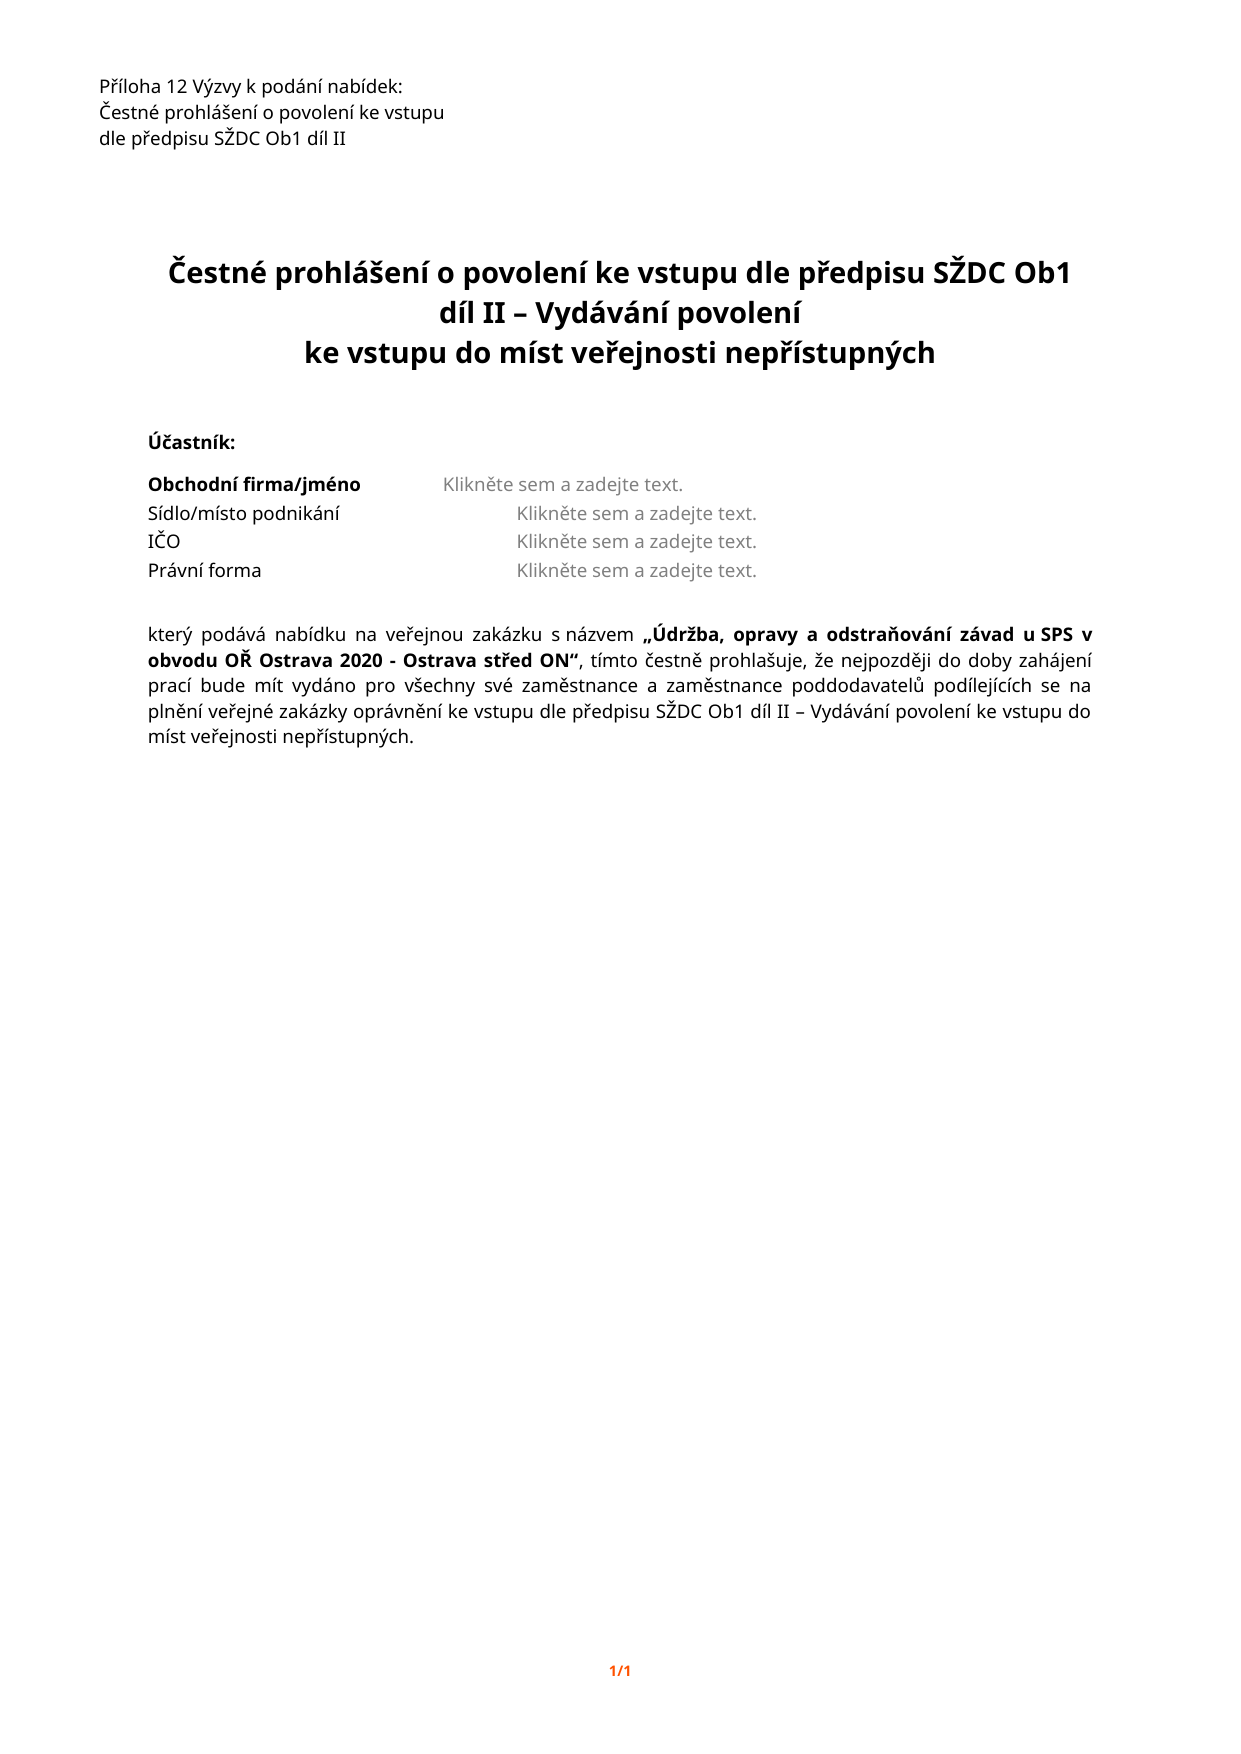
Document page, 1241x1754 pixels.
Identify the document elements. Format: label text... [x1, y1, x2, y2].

title Čestné prohlášení o povolení ke vstupu dle předpisu SŽDC Ob1 díl II – Vydávání povolení [148, 253, 1093, 332]
text Účastník: [148, 424, 1093, 455]
text Sídlo/místo podnikání [148, 497, 1093, 526]
text který podává nabídku na veřejnou zakázku s názvem „Údržba, opravy a odstraňování závad u SPS v obvodu OŘ Ostrava 2020 - Ostrava střed ON“, tímto čestně prohlašuje, že nejpozději do doby zahájení prací bude mít vydáno pro všechny své zaměstnance a zaměstnance poddodavatelů podílejících se na plnění veřejné zakázky oprávnění ke vstupu dle předpisu SŽDC Ob1 díl II – Vydávání povolení ke vstupu do míst veřejnosti nepřístupných. [148, 622, 1093, 749]
title ke vstupu do míst veřejnosti nepřístupných [148, 332, 1093, 372]
text Obchodní firma/jméno [148, 468, 1093, 497]
text Právní forma [148, 555, 1093, 584]
text IČO [148, 526, 1093, 555]
